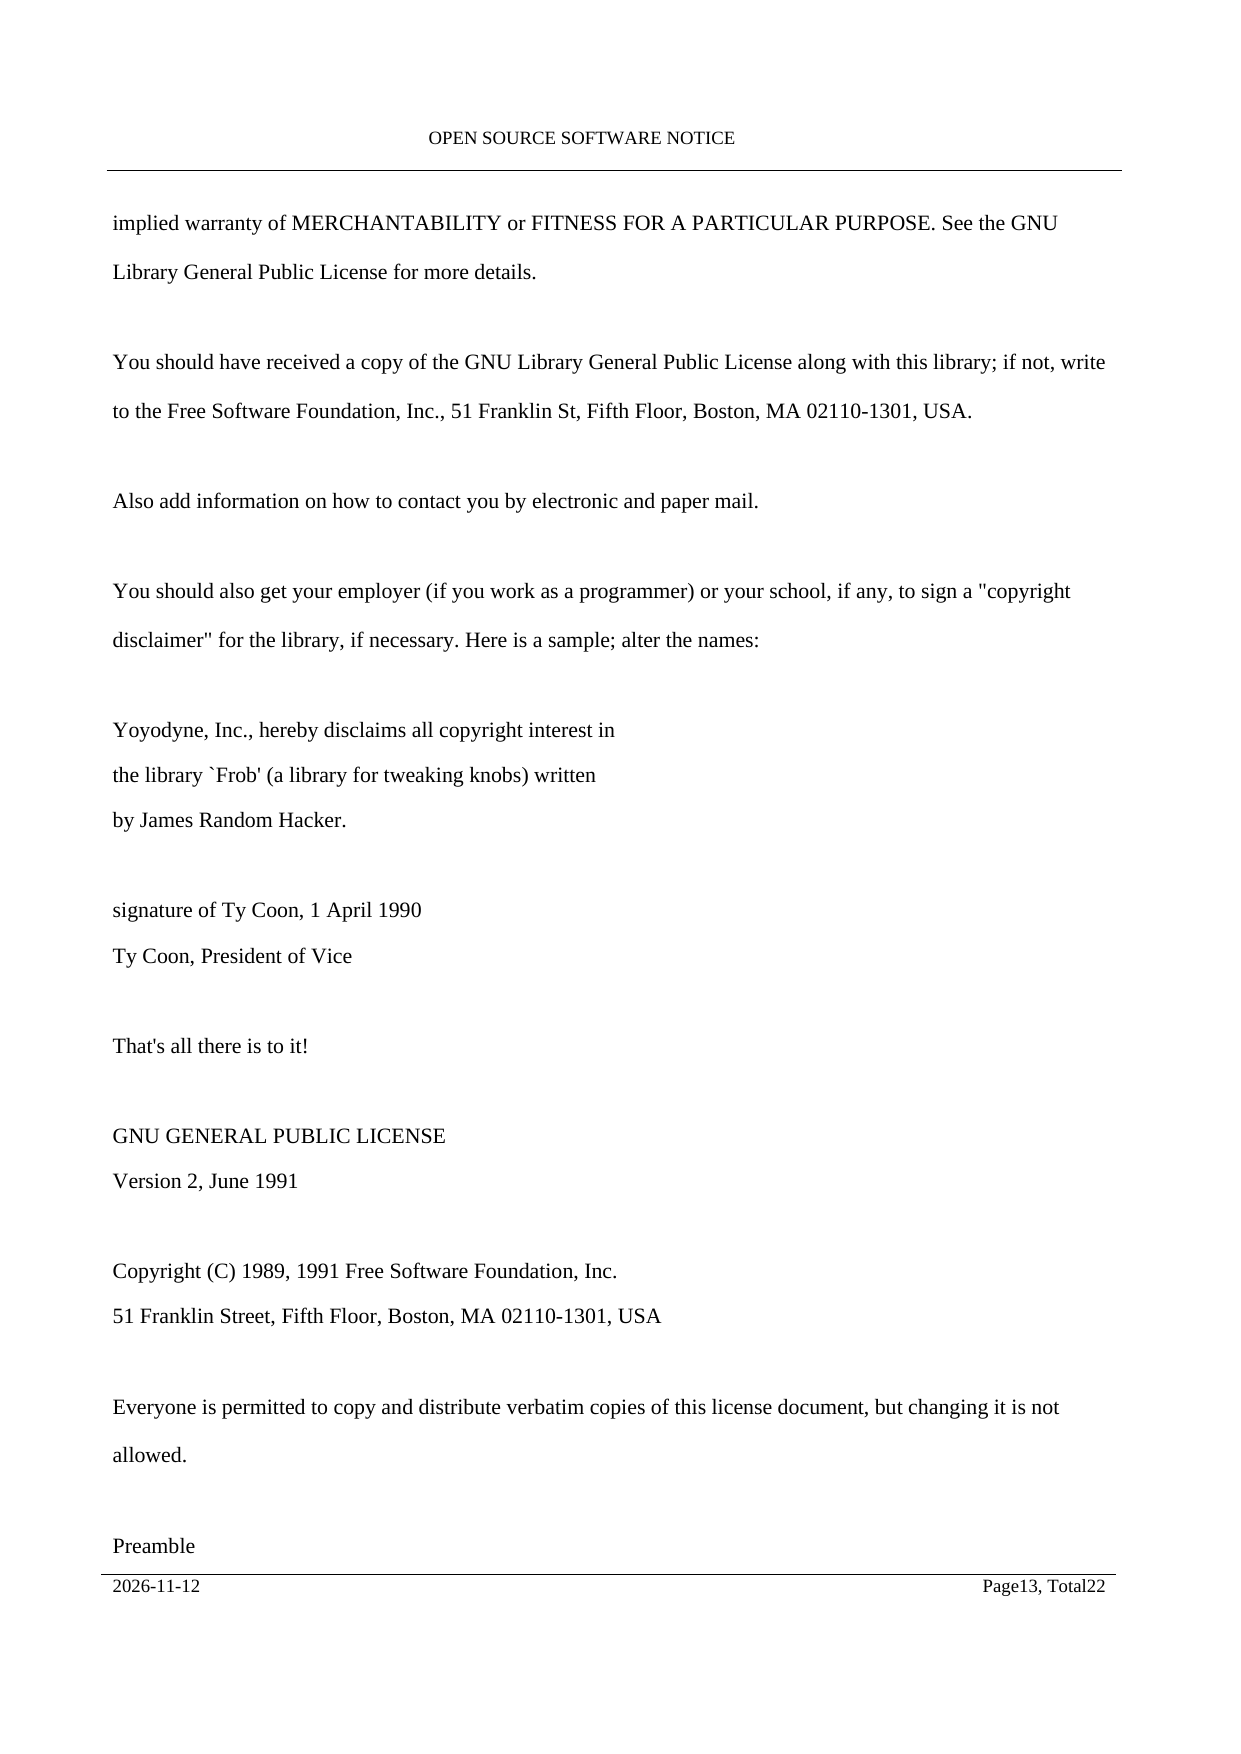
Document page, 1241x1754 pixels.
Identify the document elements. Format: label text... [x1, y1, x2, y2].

text signature of Ty Coon, 1 April 1990 [112, 894, 1128, 926]
text Also add information on how to contact you by electronic and paper mail. [112, 484, 1128, 517]
text the library `Frob' (a library for tweaking knobs) written [112, 758, 1128, 791]
text Preamble [112, 1529, 1128, 1561]
text Everyone is permitted to copy and distribute verbatim copies of this license document, but changing it is not allowed. [112, 1390, 1128, 1471]
text GNU GENERAL PUBLIC LICENSE [112, 1119, 1128, 1152]
text Copyright (C) 1989, 1991 Free Software Foundation, Inc. [112, 1255, 1128, 1287]
text by James Random Hacker. [112, 804, 1128, 836]
text That's all there is to it! [112, 1029, 1128, 1062]
text You should also get your employer (if you work as a programmer) or your school, if any, to sign a "copyright disclaimer" for the library, if necessary. Here is a sample; alter the names: [112, 574, 1128, 656]
text Yoyodyne, Inc., hereby disclaims all copyright interest in [112, 713, 1128, 746]
text 51 Franklin Street, Fifth Floor, Boston, MA 02110-1301, USA [112, 1300, 1128, 1332]
text Ty Coon, President of Vice [112, 939, 1128, 971]
text Version 2, June 1991 [112, 1164, 1128, 1197]
text You should have received a copy of the GNU Library General Public License along with this library; if not, write to the Free Software Foundation, Inc., 51 Franklin St, Fifth Floor, Boston, MA 02110-1301, USA. [112, 345, 1128, 427]
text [112, 206, 1128, 288]
